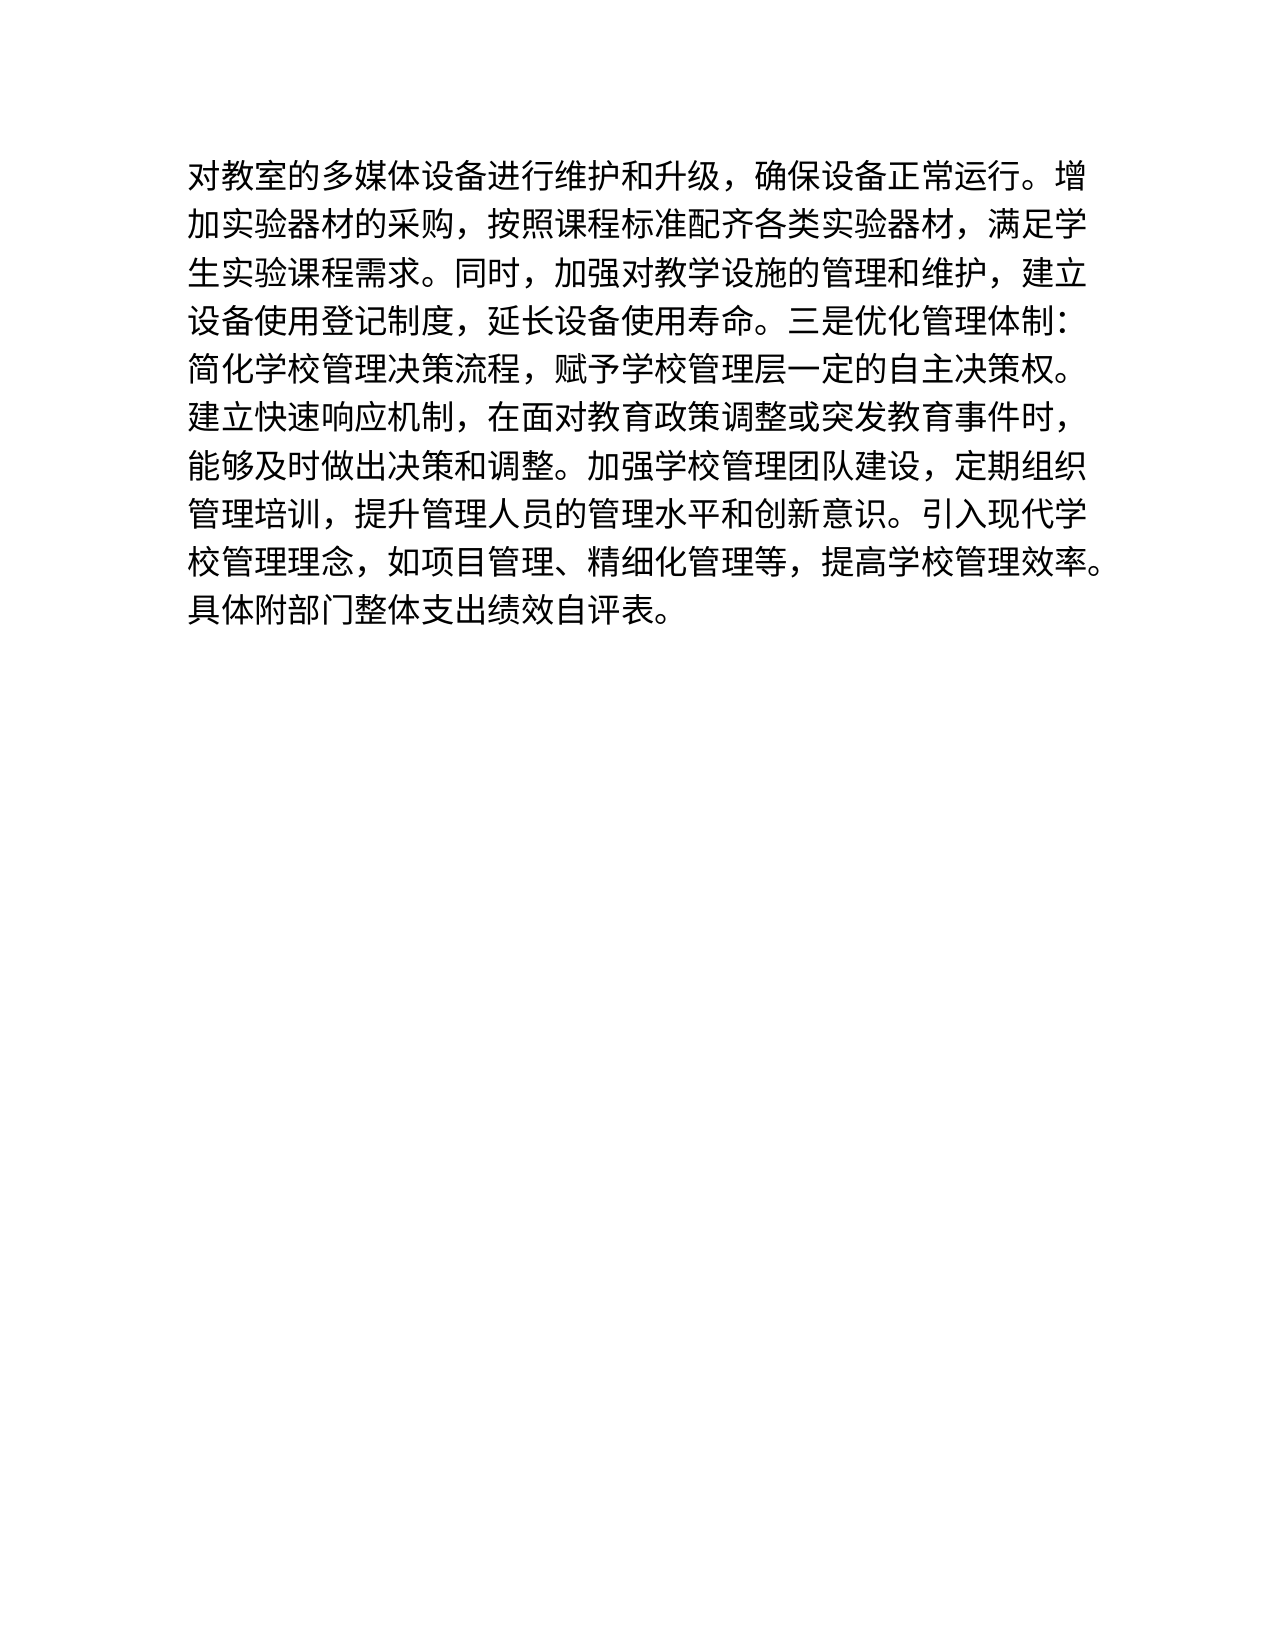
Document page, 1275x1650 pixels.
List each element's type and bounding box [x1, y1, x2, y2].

text [187, 150, 1087, 632]
